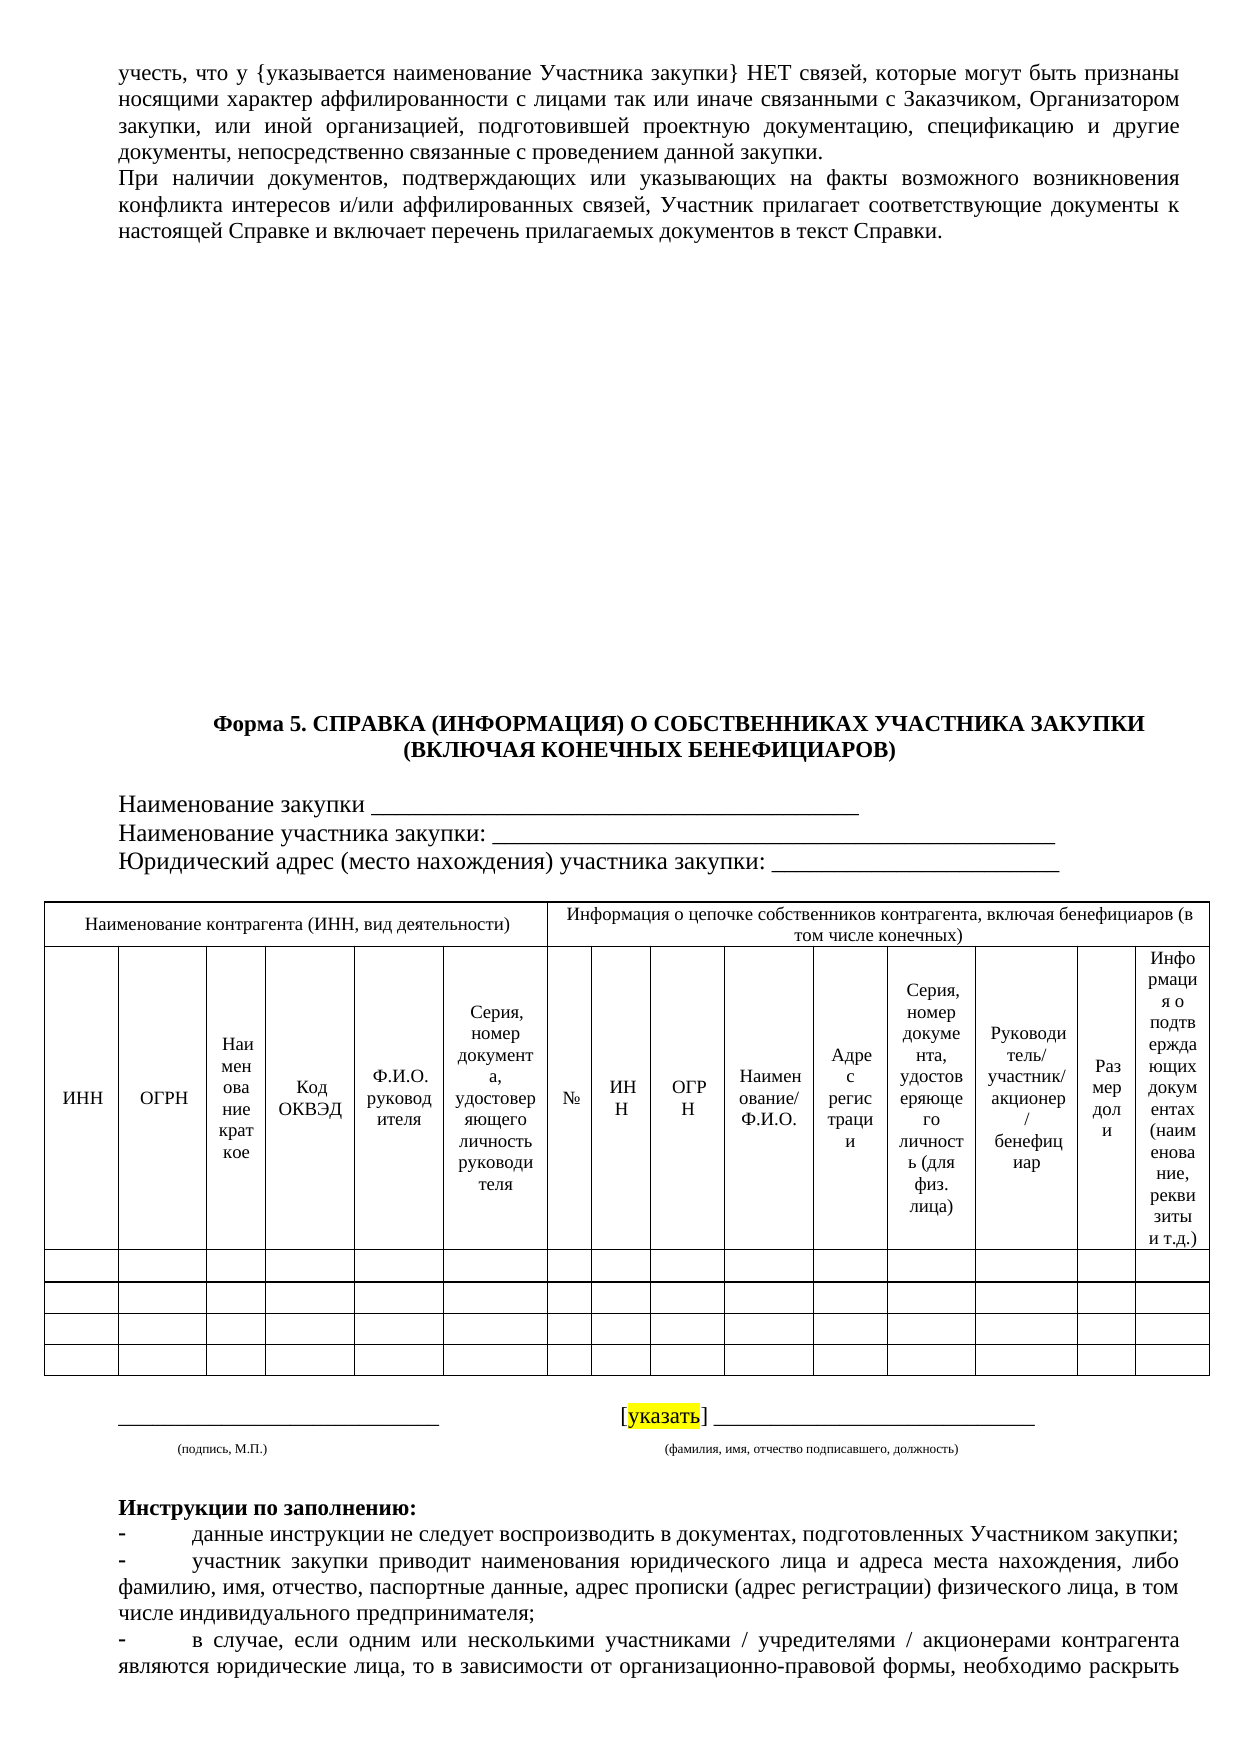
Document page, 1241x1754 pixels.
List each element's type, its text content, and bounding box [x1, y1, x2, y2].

table_cell ИНН [45, 947, 118, 1248]
table_cell [266, 1250, 354, 1281]
table_cell Серия, номер документа, удостоверяющего личность (для физ. лица) [888, 947, 975, 1248]
table_cell [976, 1314, 1077, 1344]
text Наименование закупки _______________________________________ [118, 789, 1181, 818]
text Наименование участника закупки: _____________________________________________ [118, 818, 1181, 846]
table_cell [355, 1250, 443, 1281]
table_cell № [548, 947, 591, 1248]
table_cell [725, 1314, 813, 1344]
table_cell [45, 1283, 118, 1313]
text (подпись, М.П.) (фамилия, имя, отчество подписавшего, должность) [118, 1441, 1122, 1468]
table_cell [266, 1314, 354, 1344]
table_cell [1078, 1345, 1135, 1375]
table_cell [45, 1250, 118, 1281]
table_cell [725, 1283, 813, 1313]
table_cell [207, 1345, 265, 1375]
table_cell Ф.И.О. руководителя [355, 947, 443, 1248]
table_cell Наименование/Ф.И.О. [725, 947, 813, 1248]
table_cell [1078, 1250, 1135, 1281]
table_cell Серия, номер документа, удостоверяющего личность руководителя [444, 947, 547, 1248]
table_cell [592, 1283, 650, 1313]
text ____________________________ [указать] ____________________________ [118, 1402, 1137, 1429]
table_cell [814, 1283, 887, 1313]
table_cell [444, 1345, 547, 1375]
table_cell [355, 1345, 443, 1375]
text Инструкции по заполнению: [118, 1494, 1181, 1520]
table_cell [651, 1283, 724, 1313]
table_cell [592, 1345, 650, 1375]
table_cell Код ОКВЭД [266, 947, 354, 1248]
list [118, 1626, 1181, 1678]
table_cell [888, 1314, 975, 1344]
table_cell [725, 1345, 813, 1375]
table_cell [444, 1250, 547, 1281]
table_cell ОГРН [651, 947, 724, 1248]
table_cell Размер доли [1078, 947, 1135, 1248]
table_cell [266, 1283, 354, 1313]
table_cell [888, 1250, 975, 1281]
table_cell [266, 1345, 354, 1375]
table_cell [119, 1250, 206, 1281]
table_cell [207, 1283, 265, 1313]
table_cell [888, 1345, 975, 1375]
table_header Наименование контрагента (ИНН, вид деятельности) [45, 903, 547, 946]
table_cell [1136, 1345, 1209, 1375]
table_cell [651, 1250, 724, 1281]
table_cell [1078, 1283, 1135, 1313]
table_cell [1078, 1314, 1135, 1344]
table_cell [651, 1345, 724, 1375]
table_cell [119, 1345, 206, 1375]
table_cell [207, 1314, 265, 1344]
table_cell [976, 1345, 1077, 1375]
table_cell [814, 1345, 887, 1375]
table_cell [355, 1314, 443, 1344]
table_cell [1136, 1283, 1209, 1313]
table_cell [592, 1314, 650, 1344]
table_cell Информация о подтверждающих документах (наименование, реквизиты и т.д.) [1136, 947, 1209, 1248]
table_cell [814, 1314, 887, 1344]
table_cell [207, 1250, 265, 1281]
table_cell [548, 1314, 591, 1344]
table_cell [444, 1314, 547, 1344]
table_cell [45, 1314, 118, 1344]
table_cell Руководитель/участник/ акционер/ бенефициар [976, 947, 1077, 1248]
table_cell ОГРН [119, 947, 206, 1248]
table_cell [45, 1345, 118, 1375]
text При наличии документов, подтверждающих или указывающих на факты возможного возникновения конфликта интересов и/или аффилированных связей, Участник прилагает соответствующие документы к настоящей Справке и включает перечень прилагаемых документов в текст Справки. [118, 164, 1181, 243]
text Юридический адрес (место нахождения) участника закупки: _______________________ [118, 846, 1181, 875]
table_cell Наименование краткое [207, 947, 265, 1248]
table_cell [548, 1345, 591, 1375]
table_cell [355, 1283, 443, 1313]
table_cell [814, 1250, 887, 1281]
text Форма 5. СПРАВКА (ИНФОРМАЦИЯ) О СОБСТВЕННИКАХ УЧАСТНИКА ЗАКУПКИ (ВКЛЮЧАЯ КОНЕЧНЫХ БЕНЕФИЦИАРОВ) [118, 710, 1181, 762]
list данные инструкции не следует воспроизводить в документах, подготовленных Участником закупки; [118, 1520, 1181, 1547]
table_cell [548, 1283, 591, 1313]
table_cell [725, 1250, 813, 1281]
table_cell [976, 1283, 1077, 1313]
table_cell ИНН [592, 947, 650, 1248]
table_cell [1136, 1314, 1209, 1344]
table_cell [976, 1250, 1077, 1281]
list участник закупки приводит наименования юридического лица и адреса места нахождения, либо фамилию, имя, отчество, паспортные данные, адрес прописки (адрес регистрации) физического лица, в том числе индивидуального предпринимателя; [118, 1547, 1181, 1626]
table_cell [651, 1314, 724, 1344]
table_cell [1136, 1250, 1209, 1281]
table_cell [119, 1314, 206, 1344]
table_cell [444, 1283, 547, 1313]
table_cell [119, 1283, 206, 1313]
table_cell [888, 1283, 975, 1313]
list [118, 59, 1181, 164]
table_cell [548, 1250, 591, 1281]
table_cell [592, 1250, 650, 1281]
table_header Информация о цепочке собственников контрагента, включая бенефициаров (в том числе конечных) [548, 903, 1209, 946]
table_cell Адрес регистрации [814, 947, 887, 1248]
